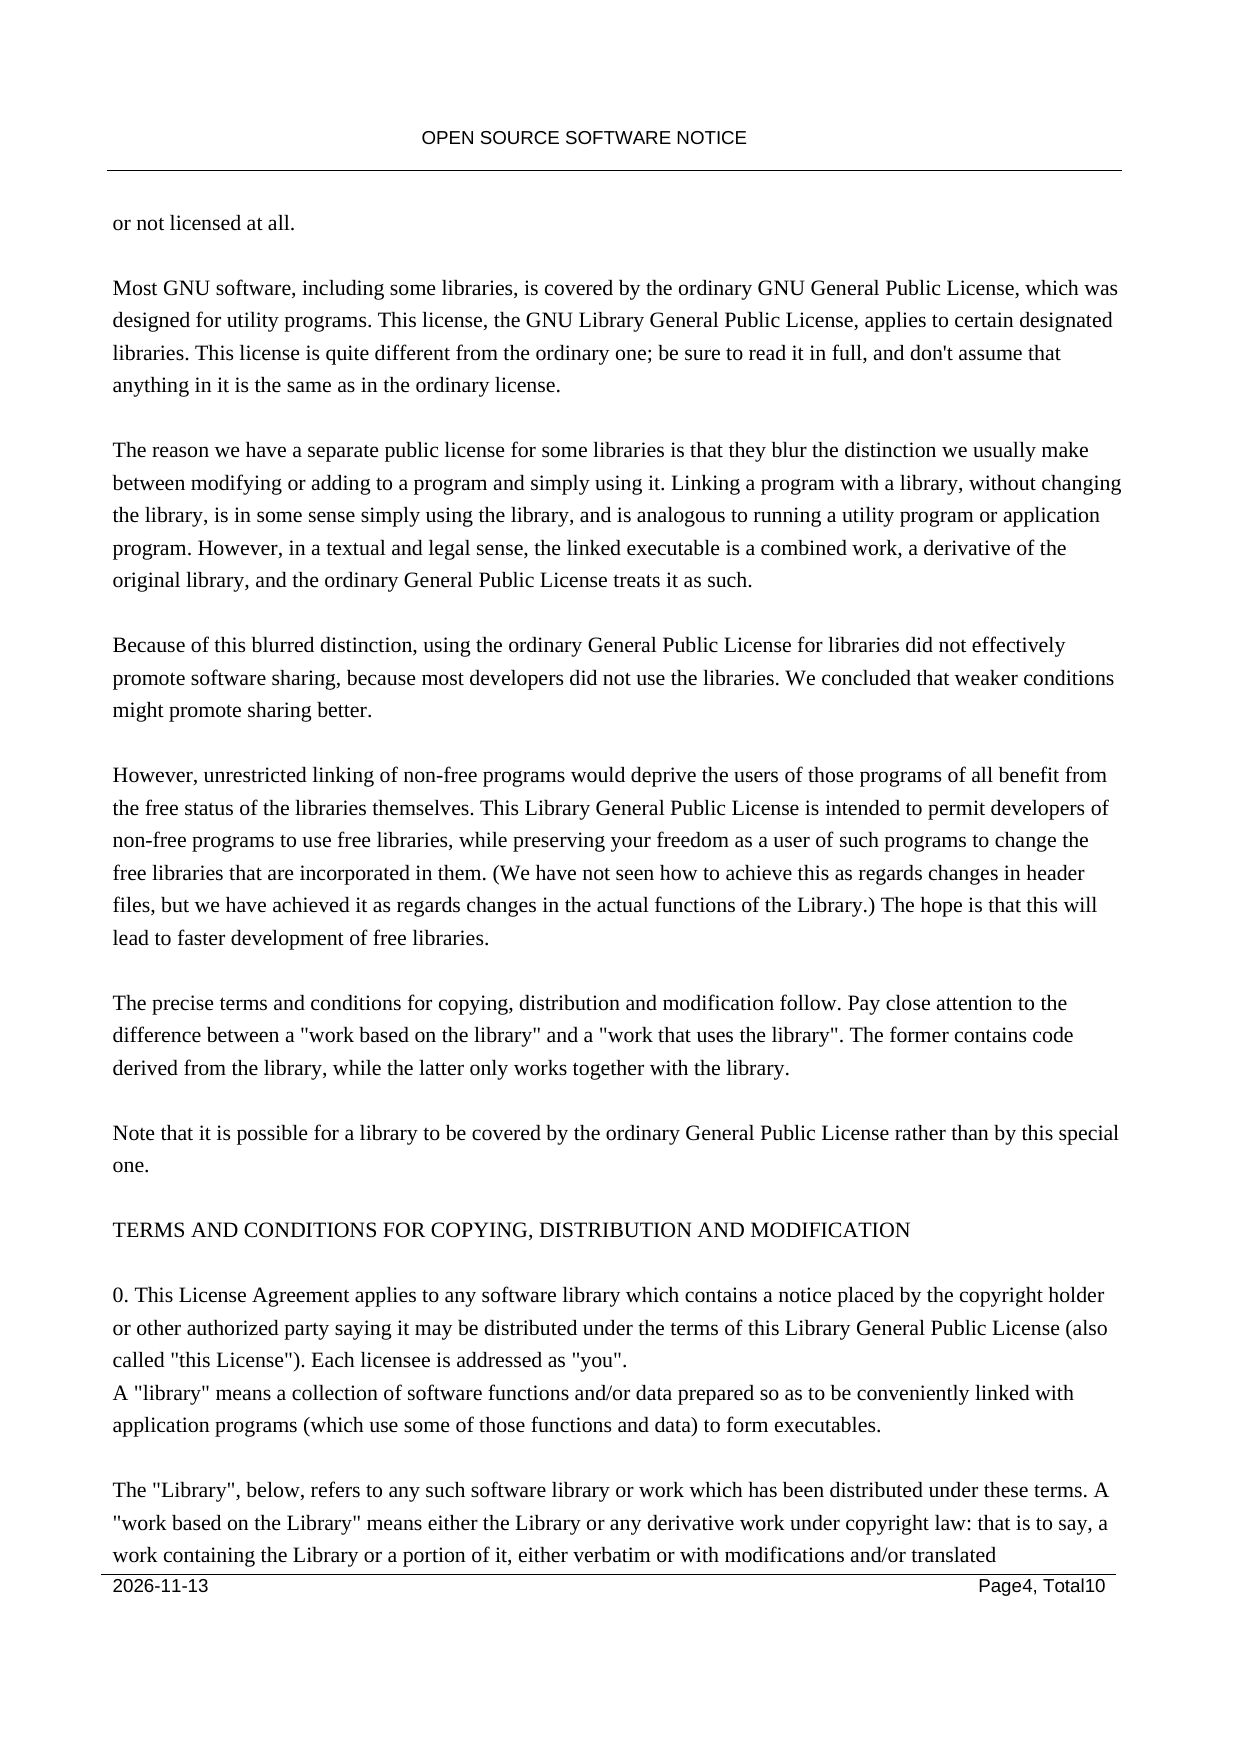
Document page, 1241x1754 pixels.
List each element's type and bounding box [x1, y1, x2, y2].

text [112, 206, 1128, 1571]
